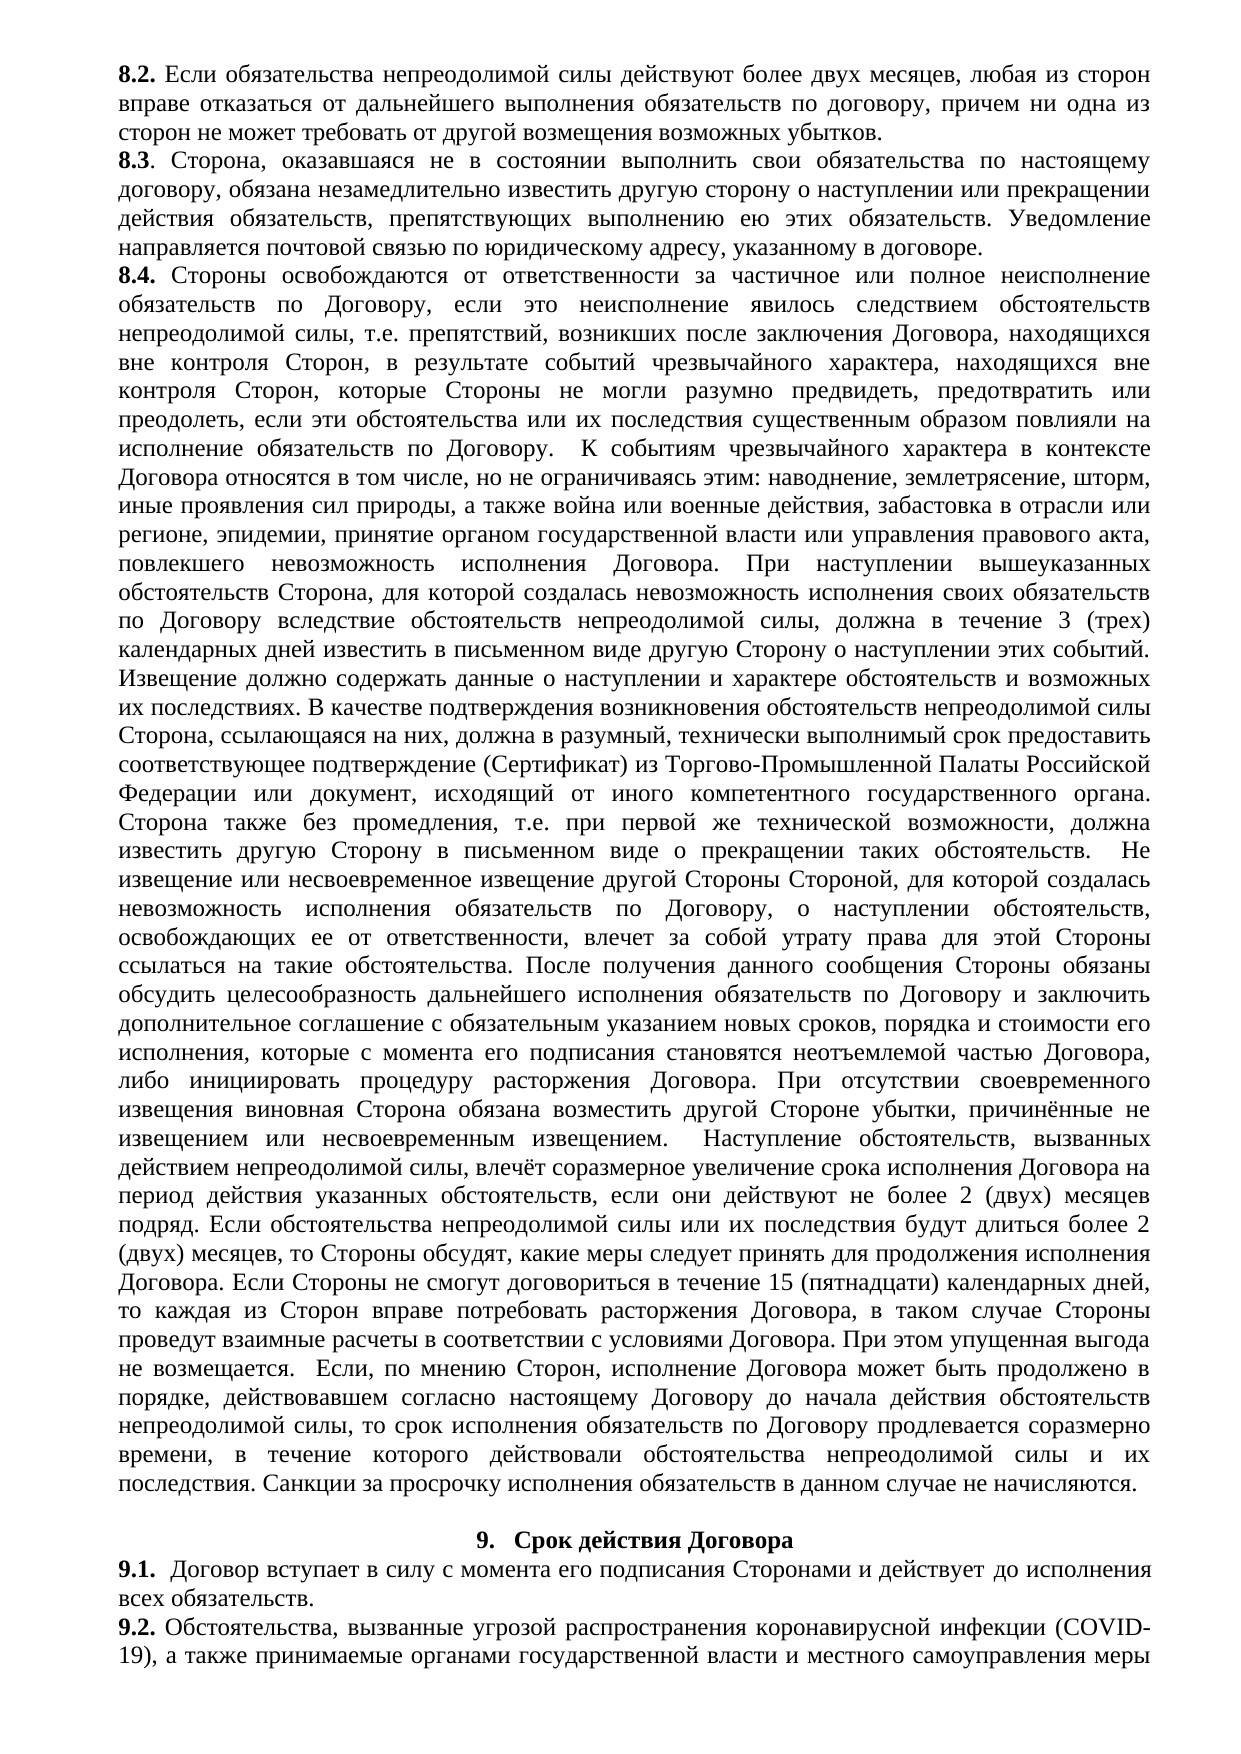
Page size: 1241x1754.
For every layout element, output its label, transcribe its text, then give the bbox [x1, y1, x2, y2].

text 9.1. Договор вступает в силу с момента его подписания Сторонами и действует до исполнения всех обязательств. [118, 1554, 1152, 1612]
list Срок действия Договора [118, 1525, 1152, 1554]
text 8.2. Если обязательства непреодолимой силы действуют более двух месяцев, любая из сторон вправе отказаться от дальнейшего выполнения обязательств по договору, причем ни одна из сторон не может требовать от другой возмещения возможных убытков. [118, 59, 1152, 145]
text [118, 1612, 1152, 1669]
text 8.3. Сторона, оказавшаяся не в состоянии выполнить свои обязательства по настоящему договору, обязана незамедлительно известить другую сторону о наступлении или прекращении действия обязательств, препятствующих выполнению ею этих обязательств. Уведомление направляется почтовой связью по юридическому адресу, указанному в договоре. [118, 145, 1152, 260]
list 8.4. Стороны освобождаются от ответственности за частичное или полное неисполнение обязательств по Договору, если это неисполнение явилось следствием обстоятельств непреодолимой силы, т.е. препятствий, возникших после заключения Договора, находящихся вне контроля Сторон, в результате событий чрезвычайного характера, находящихся вне контроля Сторон, которые Стороны не могли разумно предвидеть, предотвратить или преодолеть, если эти обстоятельства или их последствия существенным образом повлияли на исполнение обязательств по Договору. К событиям чрезвычайного характера в контексте Договора относятся в том числе, но не ограничиваясь этим: наводнение, землетрясение, шторм, иные проявления сил природы, а также война или военные действия, забастовка в отрасли или регионе, эпидемии, принятие органом государственной власти или управления правового акта, повлекшего невозможность исполнения Договора. При наступлении вышеуказанных обстоятельств Сторона, для которой создалась невозможность исполнения своих обязательств по Договору вследствие обстоятельств непреодолимой силы, должна в течение 3 (трех) календарных дней известить в письменном виде другую Сторону о наступлении этих событий. Извещение должно содержать данные о наступлении и характере обстоятельств и возможных их последствиях. В качестве подтверждения возникновения обстоятельств непреодолимой силы Сторона, ссылающаяся на них, должна в разумный, технически выполнимый срок предоставить соответствующее подтверждение (Сертификат) из Торгово-Промышленной Палаты Российской Федерации или документ, исходящий от иного компетентного государственного органа. Сторона также без промедления, т.е. при первой же технической возможности, должна известить другую Сторону в письменном виде о прекращении таких обстоятельств. Не извещение или несвоевременное извещение другой Стороны Стороной, для которой создалась невозможность исполнения обязательств по Договору, о наступлении обстоятельств, освобождающих ее от ответственности, влечет за собой утрату права для этой Стороны ссылаться на такие обстоятельства. После получения данного сообщения Стороны обязаны обсудить целесообразность дальнейшего исполнения обязательств по Договору и заключить дополнительное соглашение с обязательным указанием новых сроков, порядка и стоимости его исполнения, которые с момента его подписания становятся неотъемлемой частью Договора, либо инициировать процедуру расторжения Договора. При отсутствии своевременного извещения виновная Сторона обязана возместить другой Стороне убытки, причинённые не извещением или несвоевременным извещением. Наступление обстоятельств, вызванных действием непреодолимой силы, влечёт соразмерное увеличение срока исполнения Договора на период действия указанных обстоятельств, если они действуют не более 2 (двух) месяцев подряд. Если обстоятельства непреодолимой силы или их последствия будут длиться более 2 (двух) месяцев, то Стороны обсудят, какие меры следует принять для продолжения исполнения Договора. Если Стороны не смогут договориться в течение 15 (пятнадцати) календарных дней, то каждая из Сторон вправе потребовать расторжения Договора, в таком случае Стороны проведут взаимные расчеты в соответствии с условиями Договора. При этом упущенная выгода не возмещается. Если, по мнению Сторон, исполнение Договора может быть продолжено в порядке, действовавшем согласно настоящему Договору до начала действия обстоятельств непреодолимой силы, то срок исполнения обязательств по Договору продлевается соразмерно времени, в течение которого действовали обстоятельства непреодолимой силы и их последствия. Санкции за просрочку исполнения обязательств в данном случае не начисляются. [118, 260, 1152, 1497]
